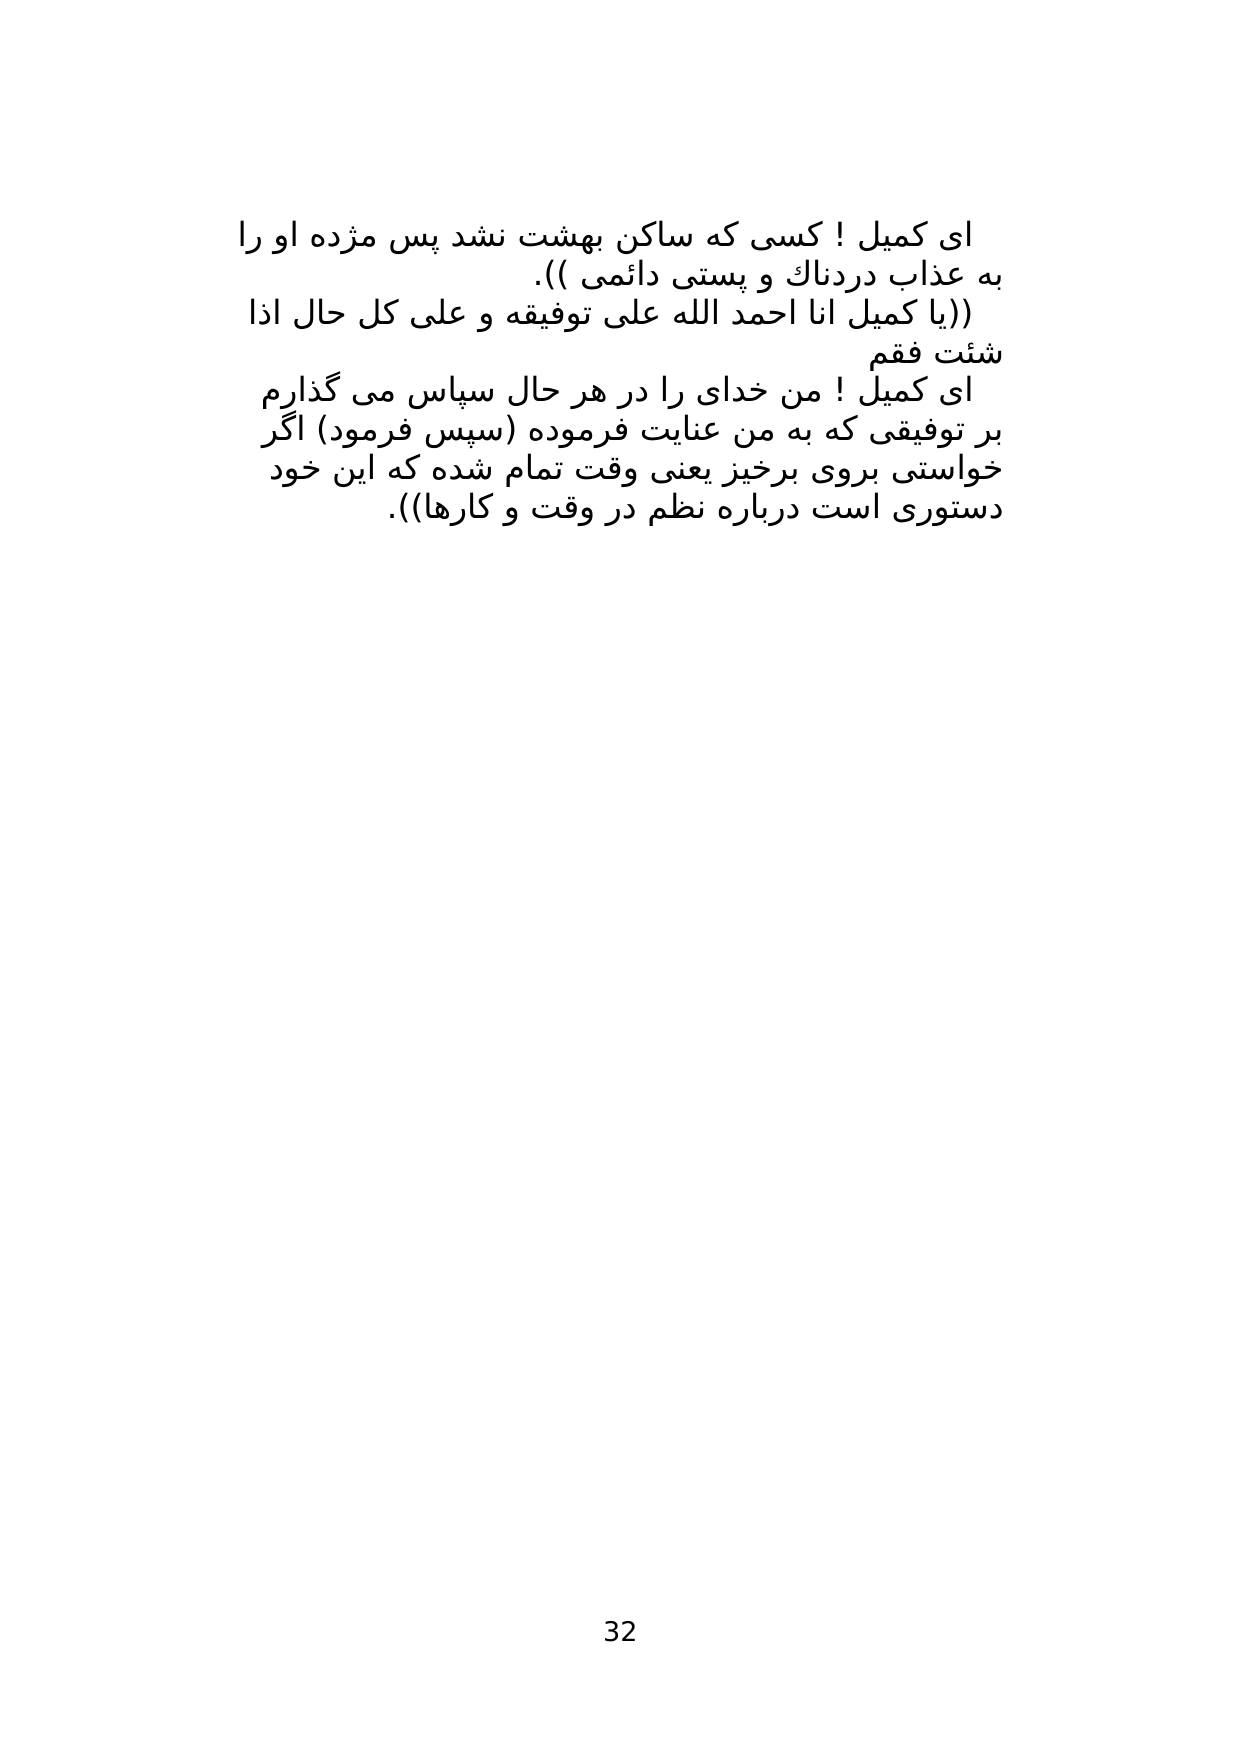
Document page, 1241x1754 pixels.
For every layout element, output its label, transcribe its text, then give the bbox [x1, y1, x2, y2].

text ((يا كميل انا احمد الله على توفيقه و على كل حال اذا شئت فقم [236, 293, 1004, 371]
text اى كميل ! كسى كه ساكن بهشت نشد پس مژده او را به عذاب دردناك و پستى دائمى )). [236, 216, 1004, 293]
text اى كميل ! من خداى را در هر حال سپاس مى گذارم بر توفيقى كه به من عنايت فرموده (سپس فرمود) اگر خواستى بروى برخيز يعنى وقت تمام شده كه اين خود دستورى است درباره نظم در وقت و كارها)). [236, 371, 1004, 526]
